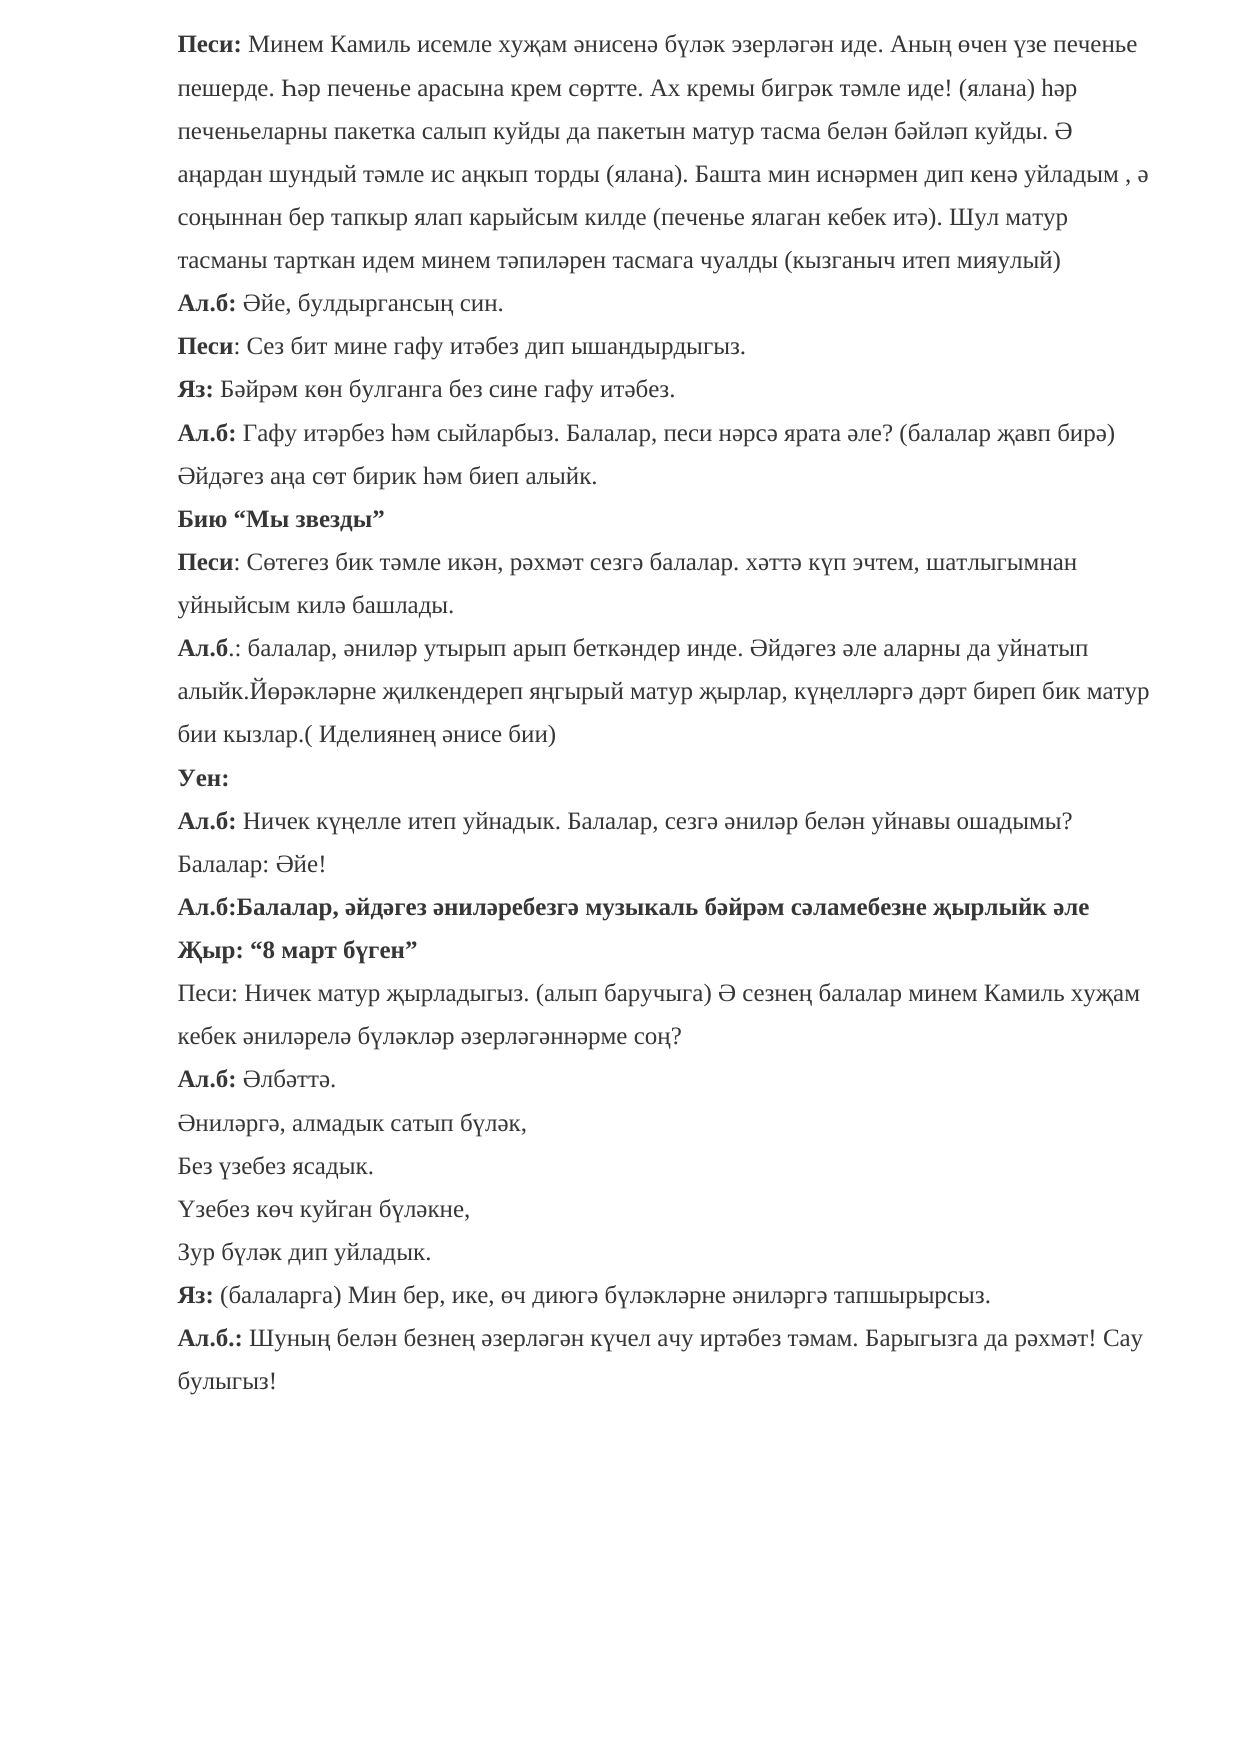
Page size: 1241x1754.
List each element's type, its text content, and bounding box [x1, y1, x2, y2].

text Бию “Мы звезды” [177, 504, 1152, 533]
text Балалар: Әйе! [177, 849, 1152, 878]
text Песи: Сез бит мине гафу итәбез дип ышандырдыгыз. [177, 331, 1152, 360]
text Песи: Ничек матур җырладыгыз. (алып баручыга) Ә сезнең балалар минем Камиль хуҗам кебек әниләрелә бүләкләр әзерләгәннәрме соң? [177, 978, 1152, 1050]
text Ал.б.: Шуның белән безнең әзерләгән күчел ачу иртәбез тәмам. Барыгызга да рәхмәт! Сау булыгыз! [177, 1323, 1152, 1395]
text Ал.б: Әйе, булдыргансың син. [177, 288, 1152, 317]
text Ал.б: Ничек күңелле итеп уйнадык. Балалар, сезгә әниләр белән уйнавы ошадымы? [177, 806, 1152, 834]
text Әниләргә, алмадык сатып бүләк, Без үзебез ясадык. Үзебез көч куйган бүләкне, Зур бүләк дип уйладык. [177, 1108, 1152, 1266]
text Ал.б:Балалар, әйдәгез әниләребезгә музыкаль бәйрәм сәламебезне җырлыйк әле [177, 892, 1152, 921]
text Җыр: “8 март бүген” [177, 935, 1152, 964]
text Песи: Сөтегез бик тәмле икән, рәхмәт сезгә балалар. хәттә күп эчтем, шатлыгымнан уйныйсым килә башлады. [177, 547, 1152, 619]
text Ал.б: Гафу итәрбез һәм сыйларбыз. Балалар, песи нәрсә ярата әле? (балалар җавп бирә) Әйдәгез аңа сөт бирик һәм биеп алыйк. [177, 418, 1152, 489]
text Ал.б: Әлбәттә. [177, 1064, 1152, 1093]
text Уен: [177, 763, 1152, 791]
text Ал.б.: балалар, әниләр утырып арып беткәндер инде. Әйдәгез әле аларны да уйнатып алыйк.Йөрәкләрне җилкендереп яңгырый матур җырлар, күңелләргә дәрт биреп бик матур бии кызлар.( Иделиянең әнисе бии) [177, 633, 1152, 748]
text Песи: Минем Камиль исемле хуҗам әнисенә бүләк эзерләгән иде. Аның өчен үзе печенье пешерде. Һәр печенье арасына крем сөртте. Ах кремы бигрәк тәмле иде! (ялана) һәр печеньеларны пакетка салып куйды да пакетын матур тасма белән бәйләп куйды. Ә аңардан шундый тәмле ис аңкып торды (ялана). Башта мин иснәрмен дип кенә уйладым , ә соңыннан бер тапкыр ялап карыйсым килде (печенье ялаган кебек итә). Шул матур тасманы тарткан идем минем тәпиләрен тасмага чуалды (кызганыч итеп мияулый) [177, 29, 1152, 274]
text Яз: (балаларга) Мин бер, ике, өч диюгә бүләкләрне әниләргә тапшырырсыз. [177, 1280, 1152, 1309]
text Яз: Бәйрәм көн булганга без сине гафу итәбез. [177, 374, 1152, 403]
